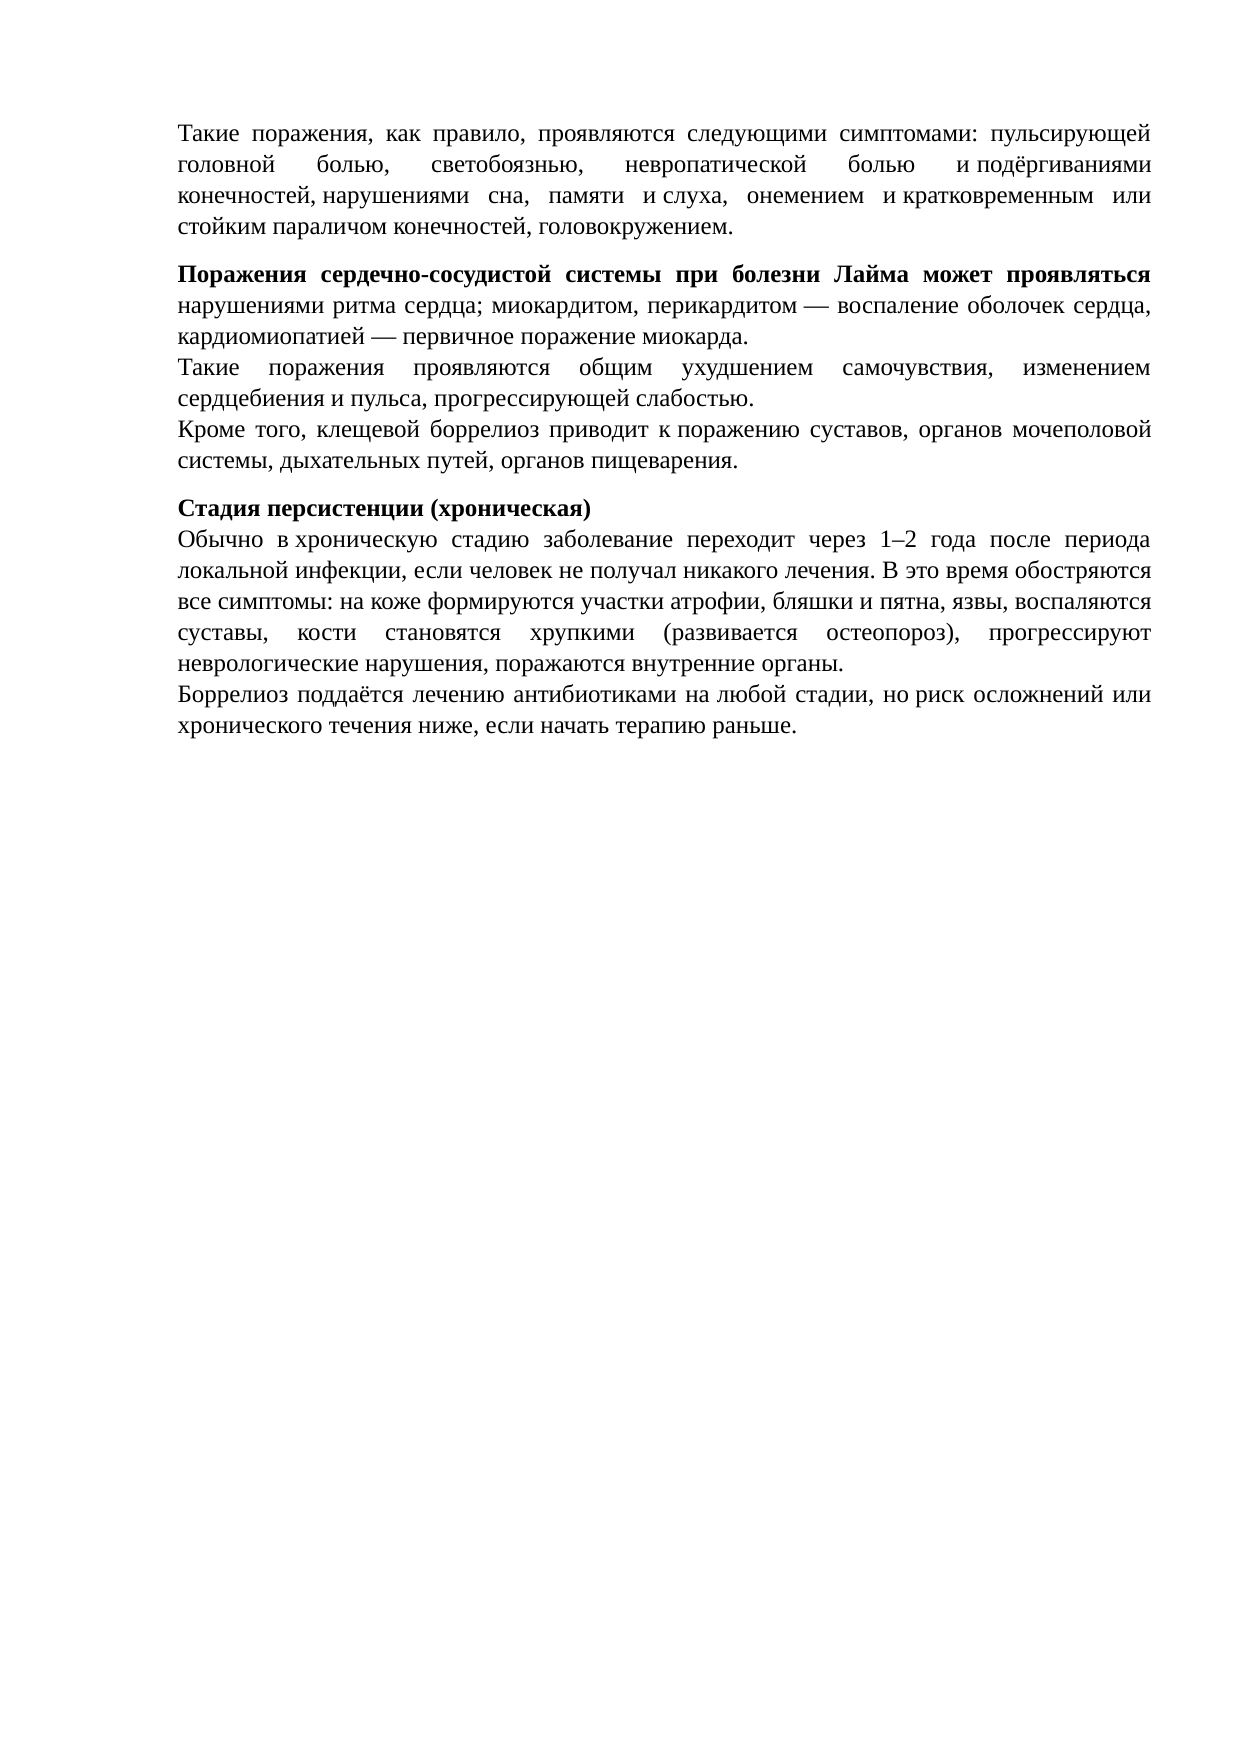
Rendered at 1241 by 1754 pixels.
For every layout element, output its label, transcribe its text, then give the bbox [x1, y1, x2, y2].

text Такие поражения проявляются общим ухудшением самочувствия, изменением сердцебиения и пульса, прогрессирующей слабостью. [177, 352, 1152, 412]
text Кроме того, клещевой боррелиоз приводит к поражению суставов, органов мочеполовой системы, дыхательных путей, органов пищеварения. [177, 414, 1152, 474]
text Обычно в хроническую стадию заболевание переходит через 1–2 года после периода локальной инфекции, если человек не получал никакого лечения. В это время обостряются все симптомы: на коже формируются участки атрофии, бляшки и пятна, язвы, воспаляются суставы, кости становятся хрупкими (развивается остеопороз), прогрессируют неврологические нарушения, поражаются внутренние органы. [177, 524, 1152, 677]
text Такие поражения, как правило, проявляются следующими симптомами: пульсирующей головной болью, светобоязнью, невропатической болью и подёргиваниями конечностей, нарушениями сна, памяти и слуха, онемением и кратковременным или стойким параличом конечностей, головокружением. [177, 118, 1152, 240]
text Поражения сердечно-сосудистой системы при болезни Лайма может проявляться нарушениями ритма сердца; миокардитом, перикардитом — воспаление оболочек сердца, кардиомиопатией — первичное поражение миокарда. [177, 259, 1152, 350]
text Стадия персистенции (хроническая) [177, 493, 1152, 522]
text Боррелиоз поддаётся лечению антибиотиками на любой стадии, но риск осложнений или хронического течения ниже, если начать терапию раньше. [177, 679, 1152, 739]
